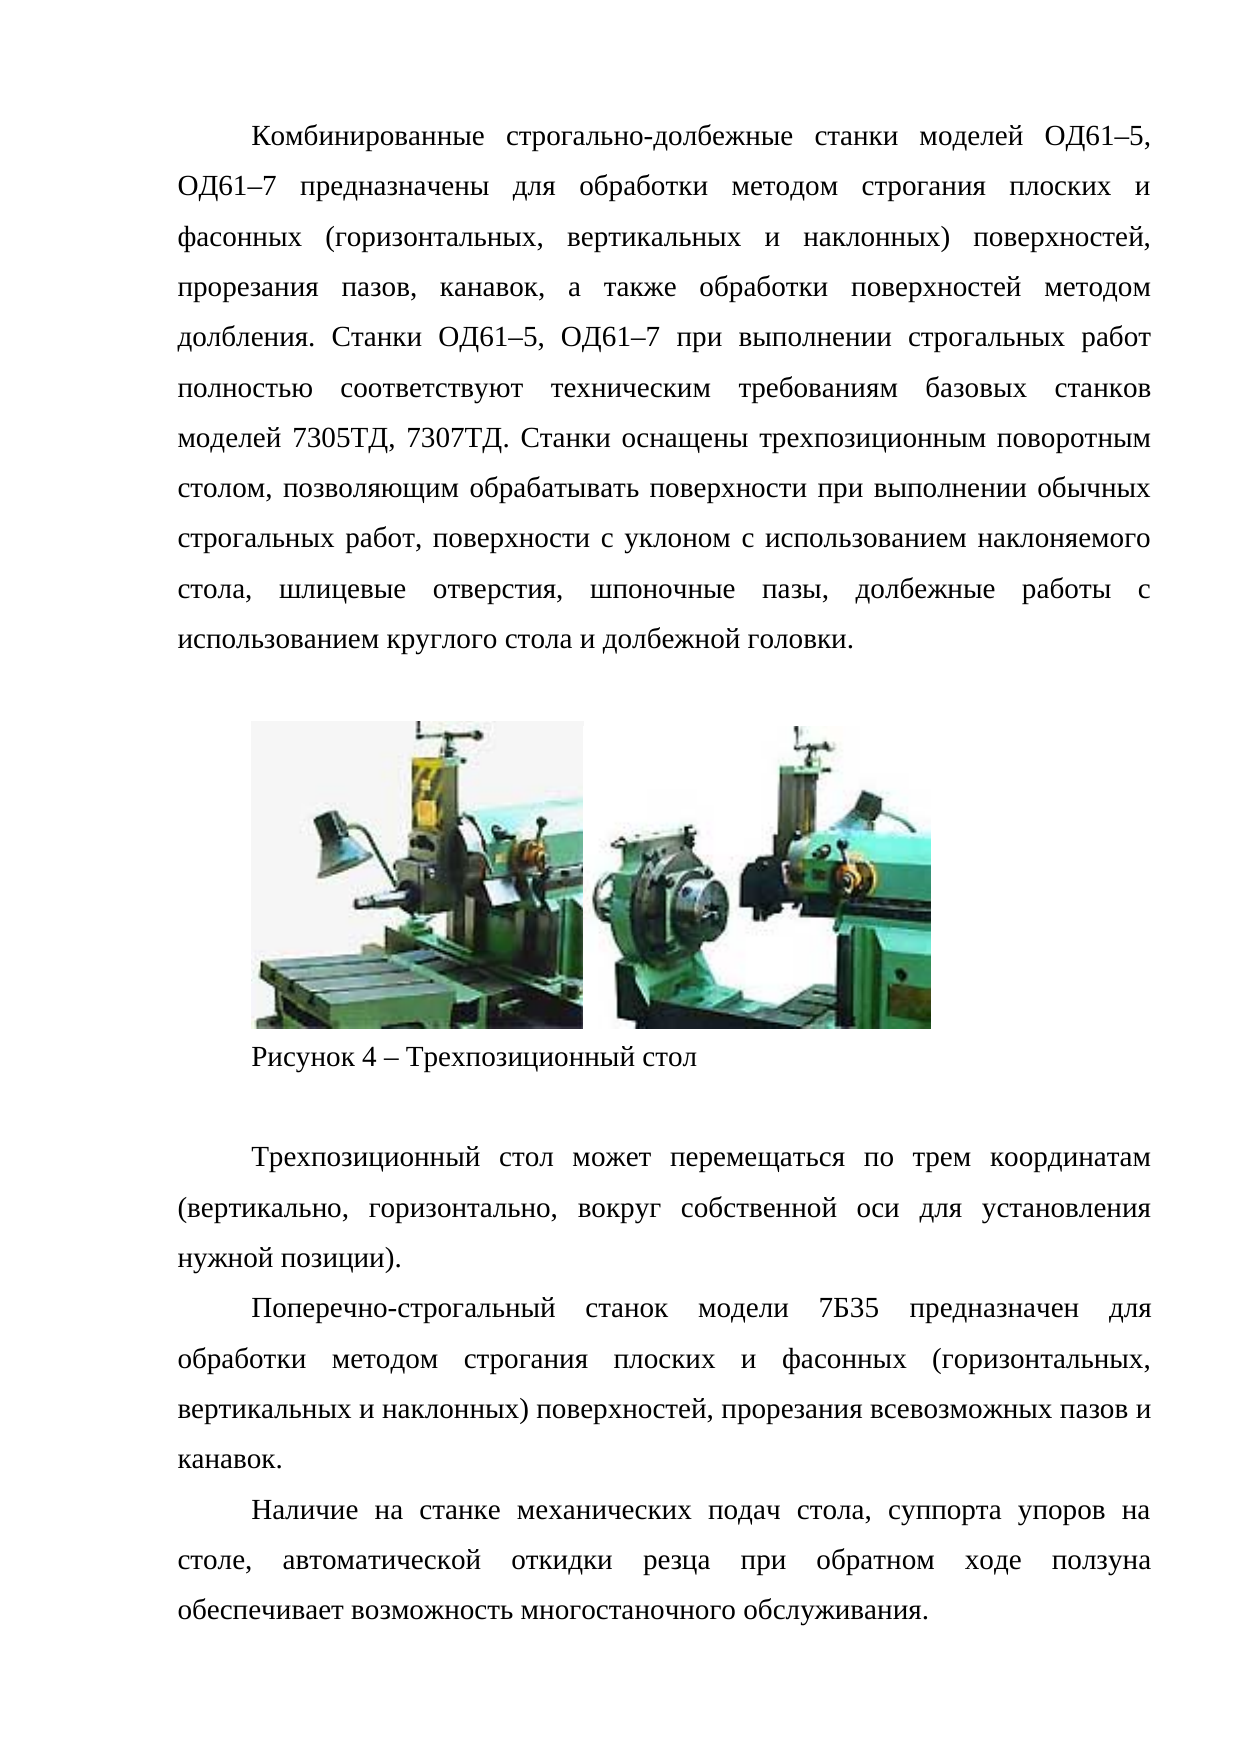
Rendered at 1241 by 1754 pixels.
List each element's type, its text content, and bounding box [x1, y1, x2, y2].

text Рисунок 4 – Трехпозиционный стол [177, 1039, 1152, 1072]
text Наличие на станке механических подач стола, суппорта упоров на столе, автоматической откидки резца при обратном ходе ползуна обеспечивает возможность многостаночного обслуживания. [177, 1492, 1152, 1626]
text Комбинированные строгально-долбежные станки моделей ОД61–5, ОД61–7 предназначены для обработки методом строгания плоских и фасонных (горизонтальных, вертикальных и наклонных) поверхностей, прорезания пазов, канавок, а также обработки поверхностей методом долбления. Станки ОД61–5, ОД61–7 при выполнении строгальных работ полностью соответствуют техническим требованиям базовых станков моделей 7305ТД, 7307ТД. Станки оснащены трехпозиционным поворотным столом, позволяющим обрабатывать поверхности при выполнении обычных строгальных работ, поверхности с уклоном с использованием наклоняемого стола, шлицевые отверстия, шпоночные пазы, долбежные работы с использованием круглого стола и долбежной головки. [177, 118, 1152, 655]
text Трехпозиционный стол может перемещаться по трем координатам (вертикально, горизонтально, вокруг собственной оси для установления нужной позиции). [177, 1139, 1152, 1274]
picture [251, 721, 931, 1029]
text Поперечно-строгальный станок модели 7Б35 предназначен для обработки методом строгания плоских и фасонных (горизонтальных, вертикальных и наклонных) поверхностей, прорезания всевозможных пазов и канавок. [177, 1291, 1152, 1475]
